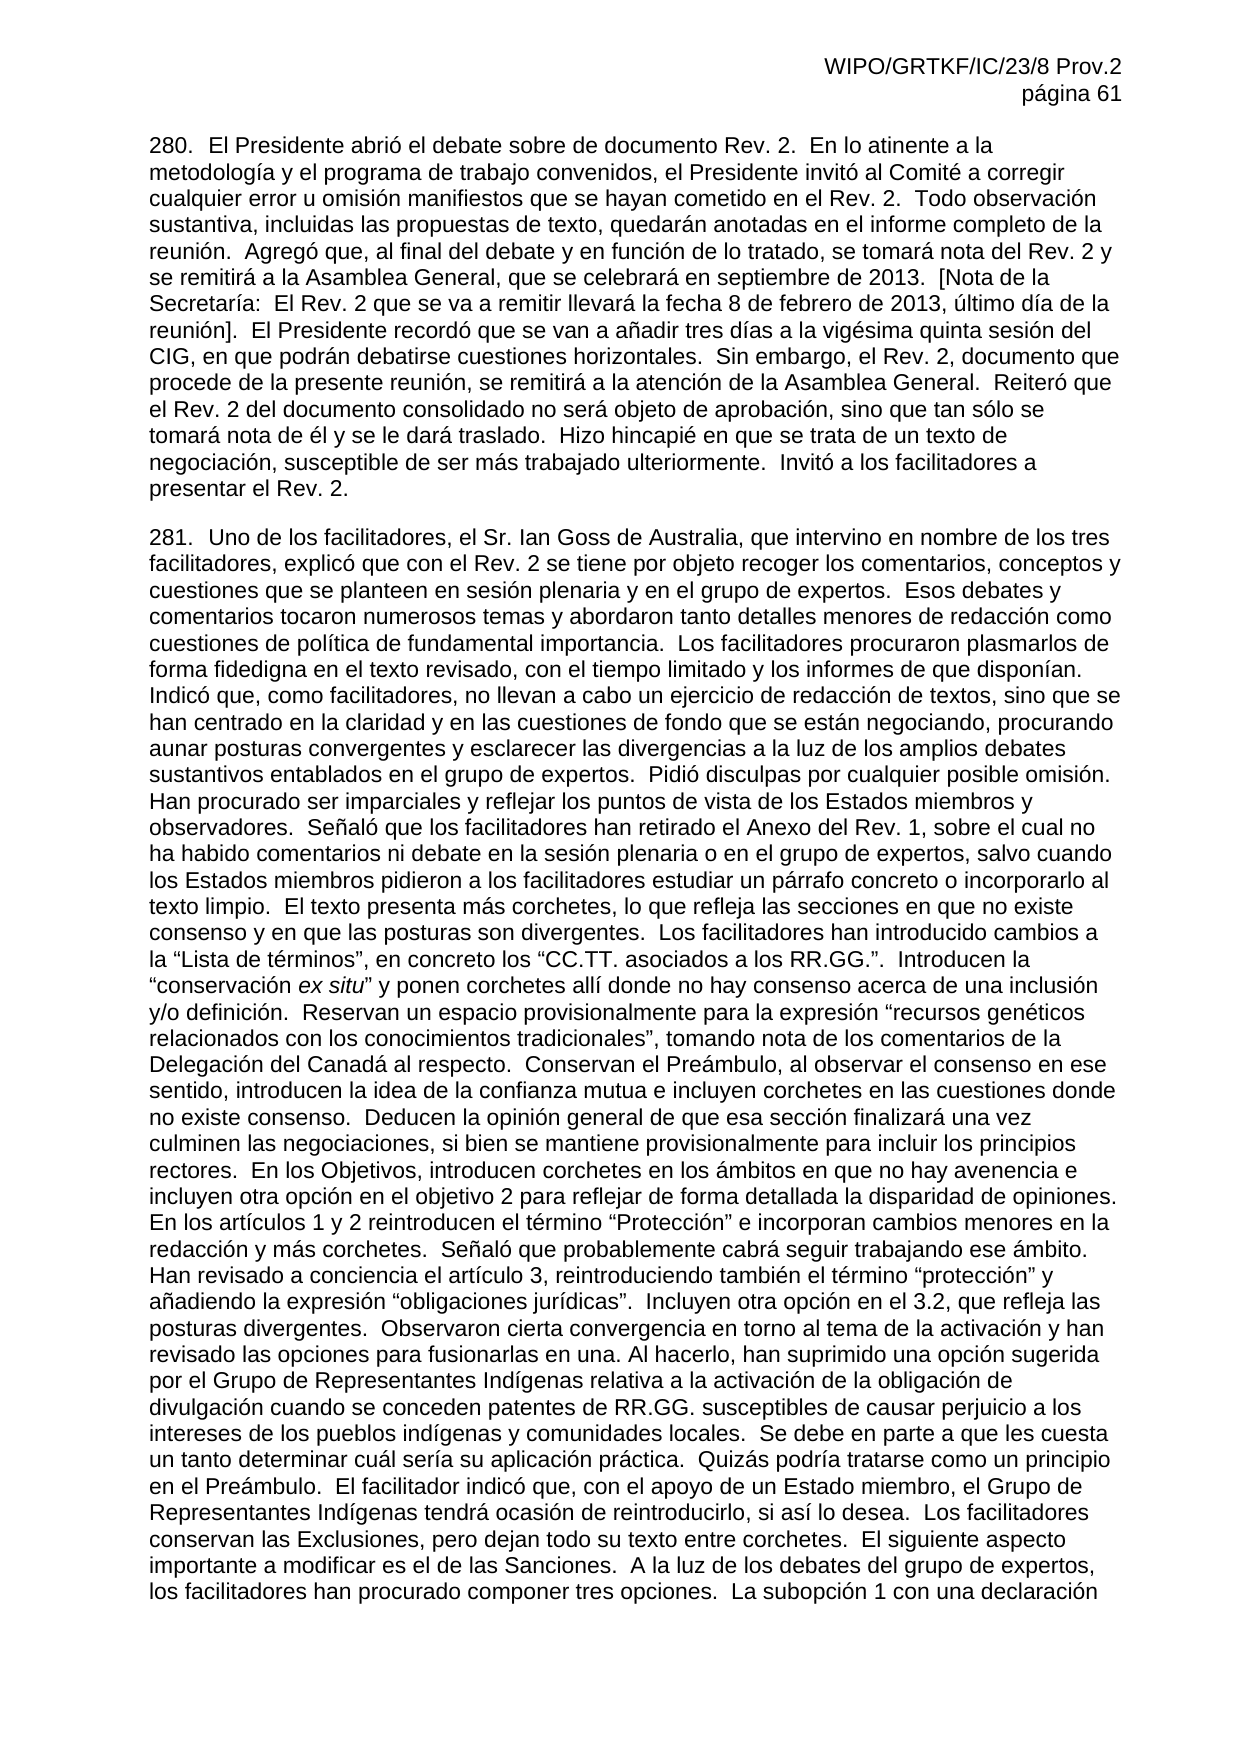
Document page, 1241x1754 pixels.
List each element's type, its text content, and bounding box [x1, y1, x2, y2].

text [149, 524, 1122, 1604]
text El Presidente abrió el debate sobre de documento Rev. 2. En lo atinente a la metodología y el programa de trabajo convenidos, el Presidente invitó al Comité a corregir cualquier error u omisión manifiestos que se hayan cometido en el Rev. 2. Todo observación sustantiva, incluidas las propuestas de texto, quedarán anotadas en el informe completo de la reunión. Agregó que, al final del debate y en función de lo tratado, se tomará nota del Rev. 2 y se remitirá a la Asamblea General, que se celebrará en septiembre de 2013. [Nota de la Secretaría: El Rev. 2 que se va a remitir llevará la fecha 8 de febrero de 2013, último día de la reunión]. El Presidente recordó que se van a añadir tres días a la vigésima quinta sesión del CIG, en que podrán debatirse cuestiones horizontales. Sin embargo, el Rev. 2, documento que procede de la presente reunión, se remitirá a la atención de la Asamblea General. Reiteró que el Rev. 2 del documento consolidado no será objeto de aprobación, sino que tan sólo se tomará nota de él y se le dará traslado. Hizo hincapié en que se trata de un texto de negociación, susceptible de ser más trabajado ulteriormente. Invitó a los facilitadores a presentar el Rev. 2. [149, 132, 1122, 501]
